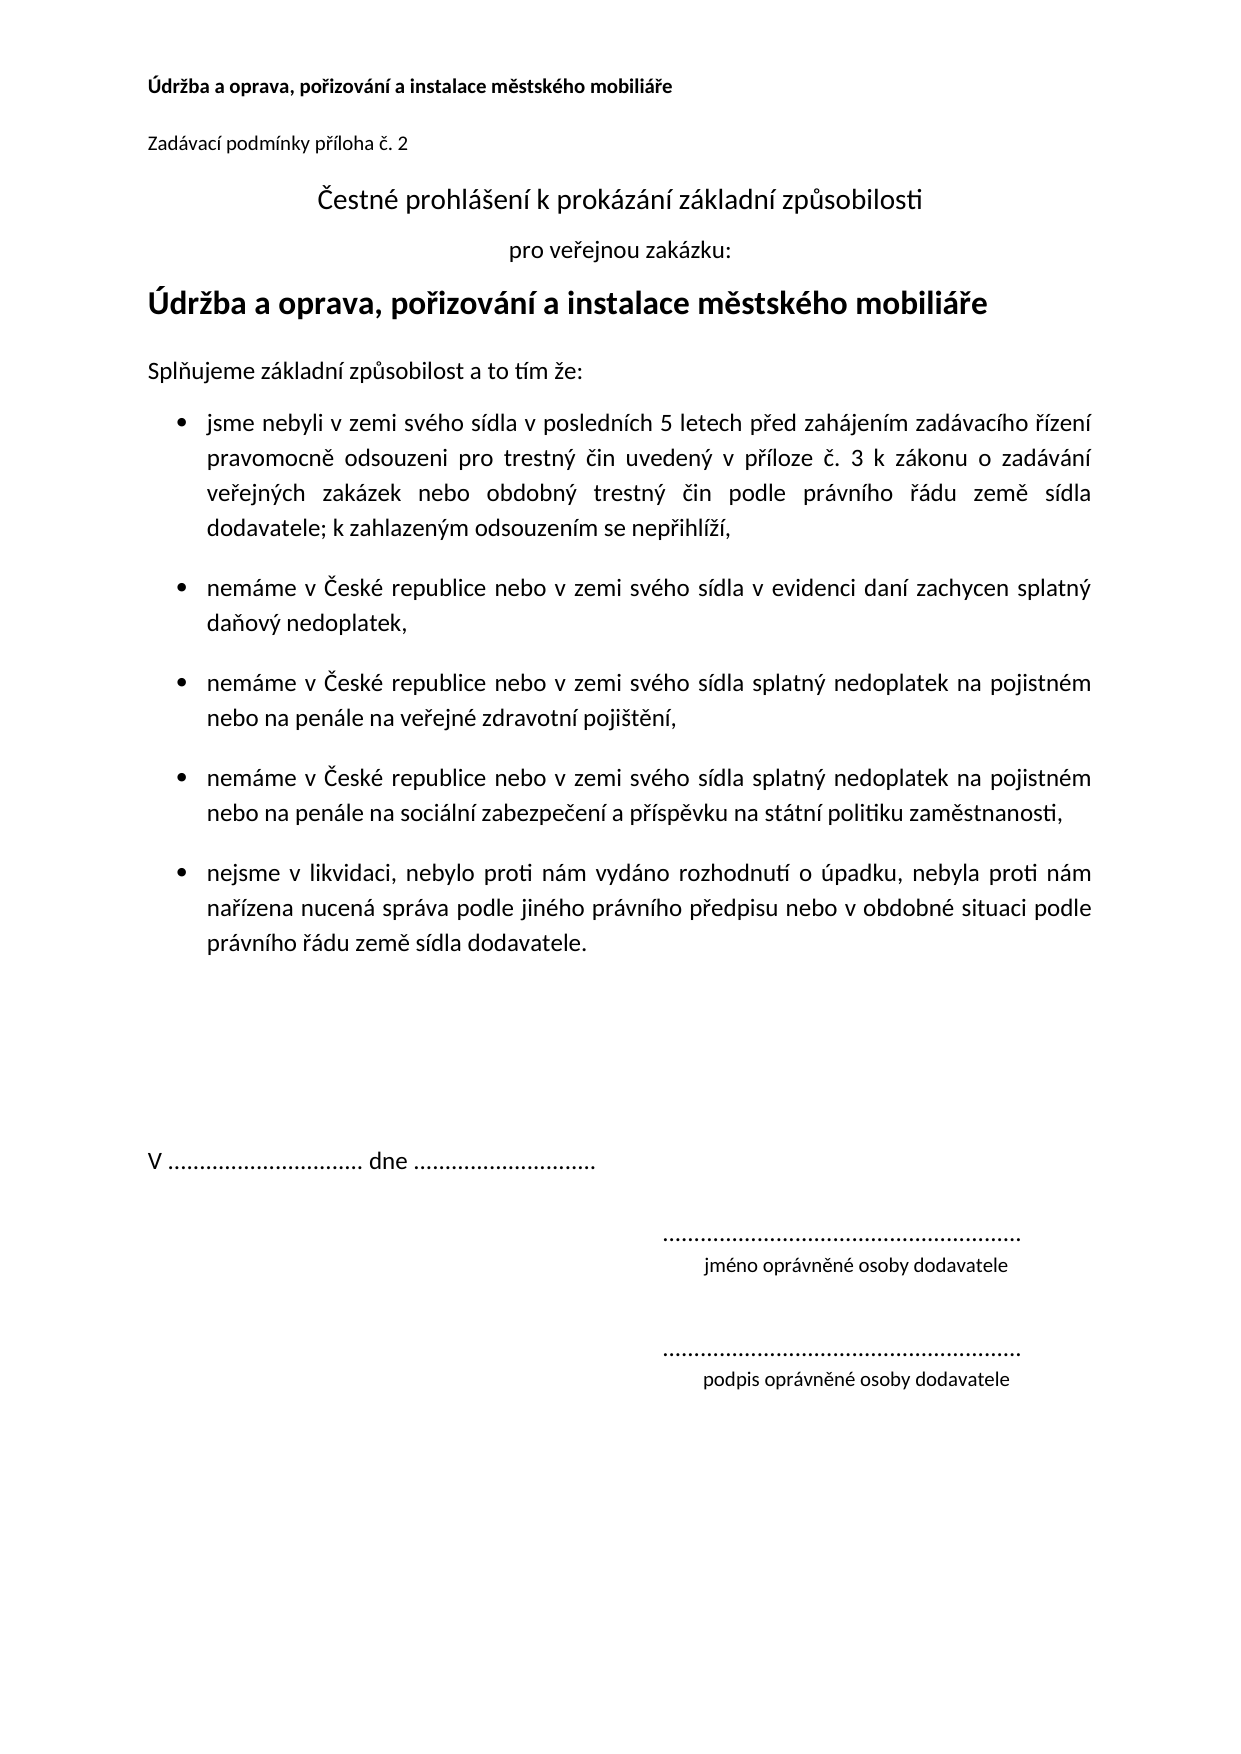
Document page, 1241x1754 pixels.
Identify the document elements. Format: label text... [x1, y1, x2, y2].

text Údržba a oprava, pořizování a instalace městského mobiliáře [148, 282, 1093, 323]
text ......................................................... [148, 1217, 1093, 1248]
text Čestné prohlášení k prokázání základní způsobilosti [148, 181, 1093, 217]
text Zadávací podmínky příloha č. 2 [148, 130, 1093, 156]
text podpis oprávněné osoby dodavatele [148, 1367, 1093, 1392]
list nemáme v České republice nebo v zemi svého sídla splatný nedoplatek na pojistném nebo na penále na sociální zabezpečení a příspěvku na státní politiku zaměstnanosti, [177, 762, 1093, 828]
text jméno oprávněné osoby dodavatele [148, 1252, 1093, 1278]
text Splňujeme základní způsobilost a to tím že: [148, 356, 1093, 386]
text V ............................... dne ............................. [148, 1145, 1093, 1176]
list jsme nebyli v zemi svého sídla v posledních 5 letech před zahájením zadávacího řízení pravomocně odsouzeni pro trestný čin uvedený v příloze č. 3 k zákonu o zadávání veřejných zakázek nebo obdobný trestný čin podle právního řádu země sídla dodavatele; k zahlazeným odsouzením se nepřihlíží, [177, 407, 1093, 543]
list nemáme v České republice nebo v zemi svého sídla v evidenci daní zachycen splatný daňový nedoplatek, [177, 572, 1093, 638]
list nejsme v likvidaci, nebylo proti nám vydáno rozhodnutí o úpadku, nebyla proti nám nařízena nucená správa podle jiného právního předpisu nebo v obdobné situaci podle právního řádu země sídla dodavatele. [177, 857, 1093, 958]
list nemáme v České republice nebo v zemi svého sídla splatný nedoplatek na pojistném nebo na penále na veřejné zdravotní pojištění, [177, 667, 1093, 733]
text pro veřejnou zakázku: [148, 234, 1093, 265]
text ......................................................... [148, 1332, 1093, 1362]
